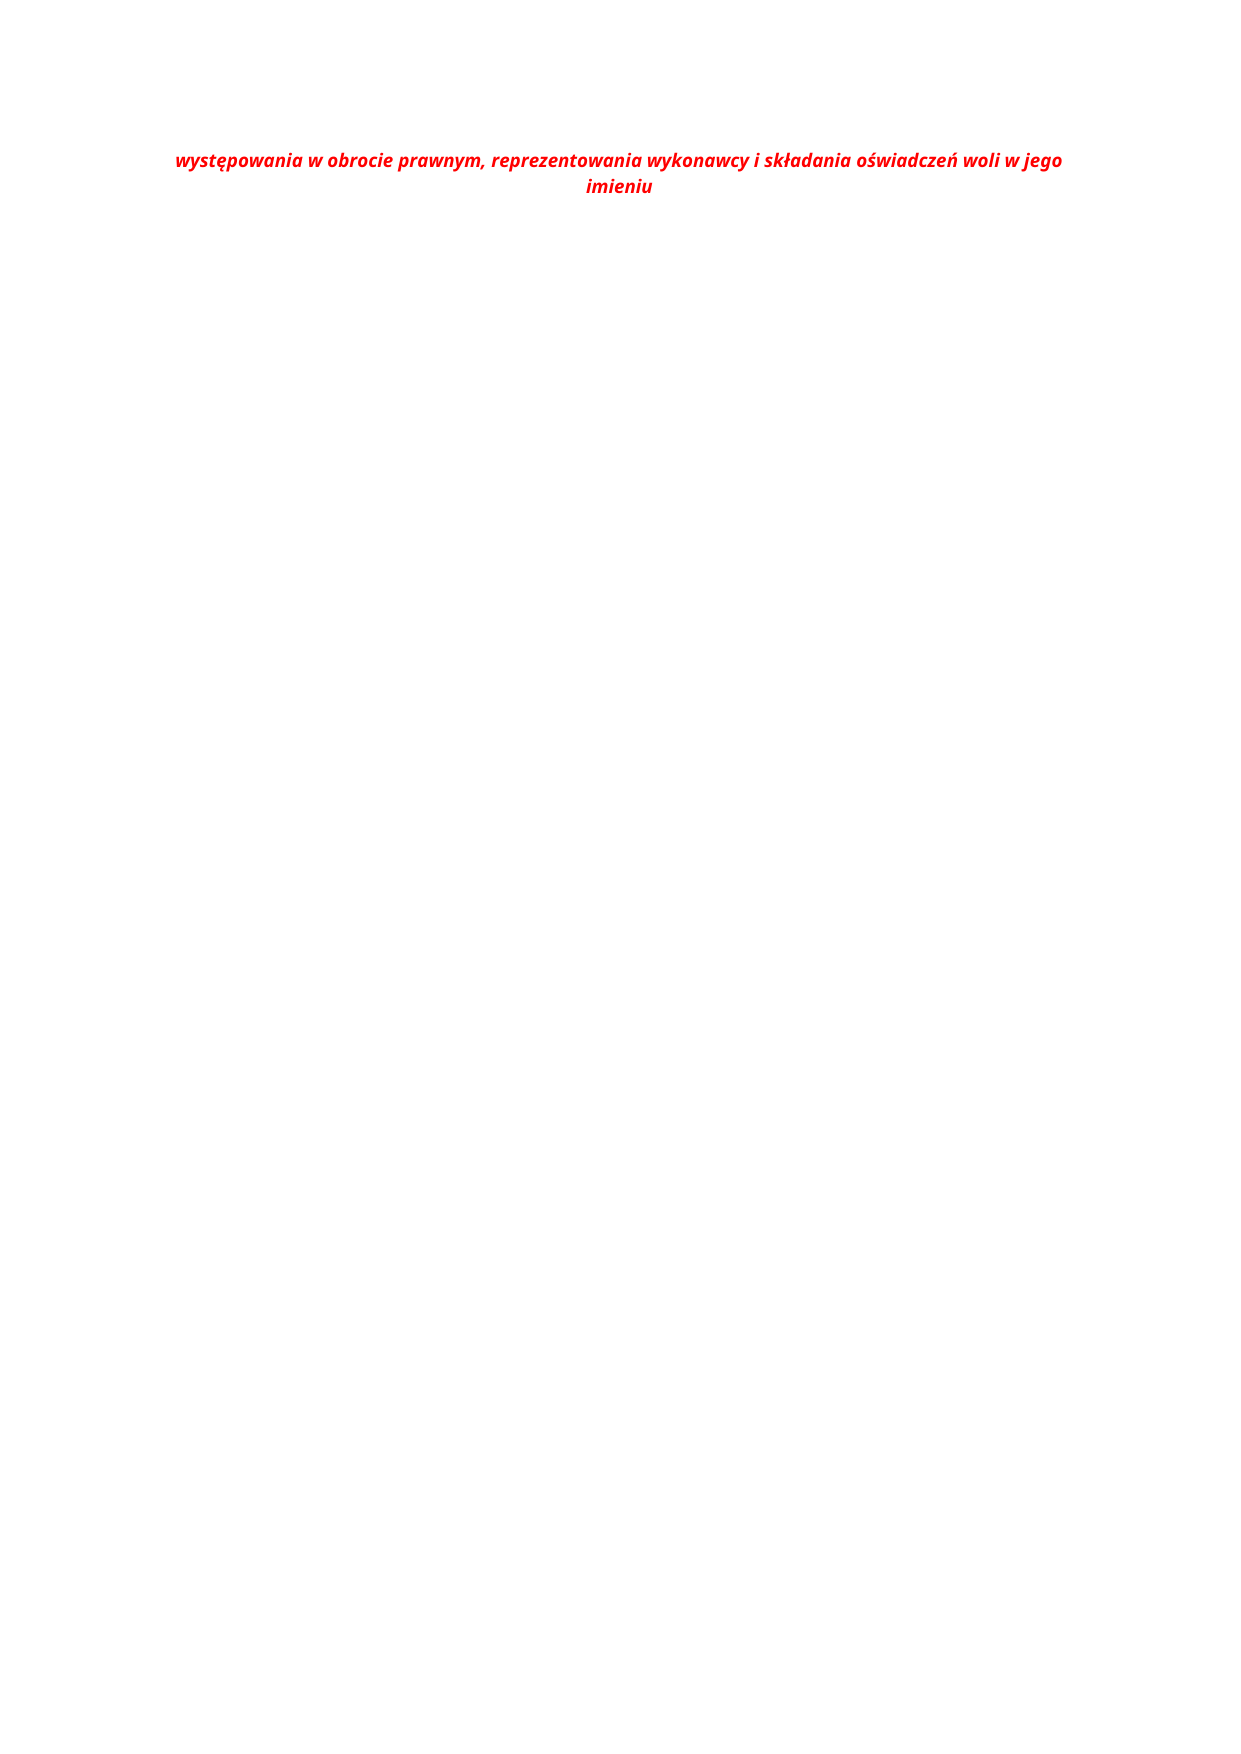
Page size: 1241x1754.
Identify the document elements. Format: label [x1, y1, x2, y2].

text [148, 148, 1093, 199]
